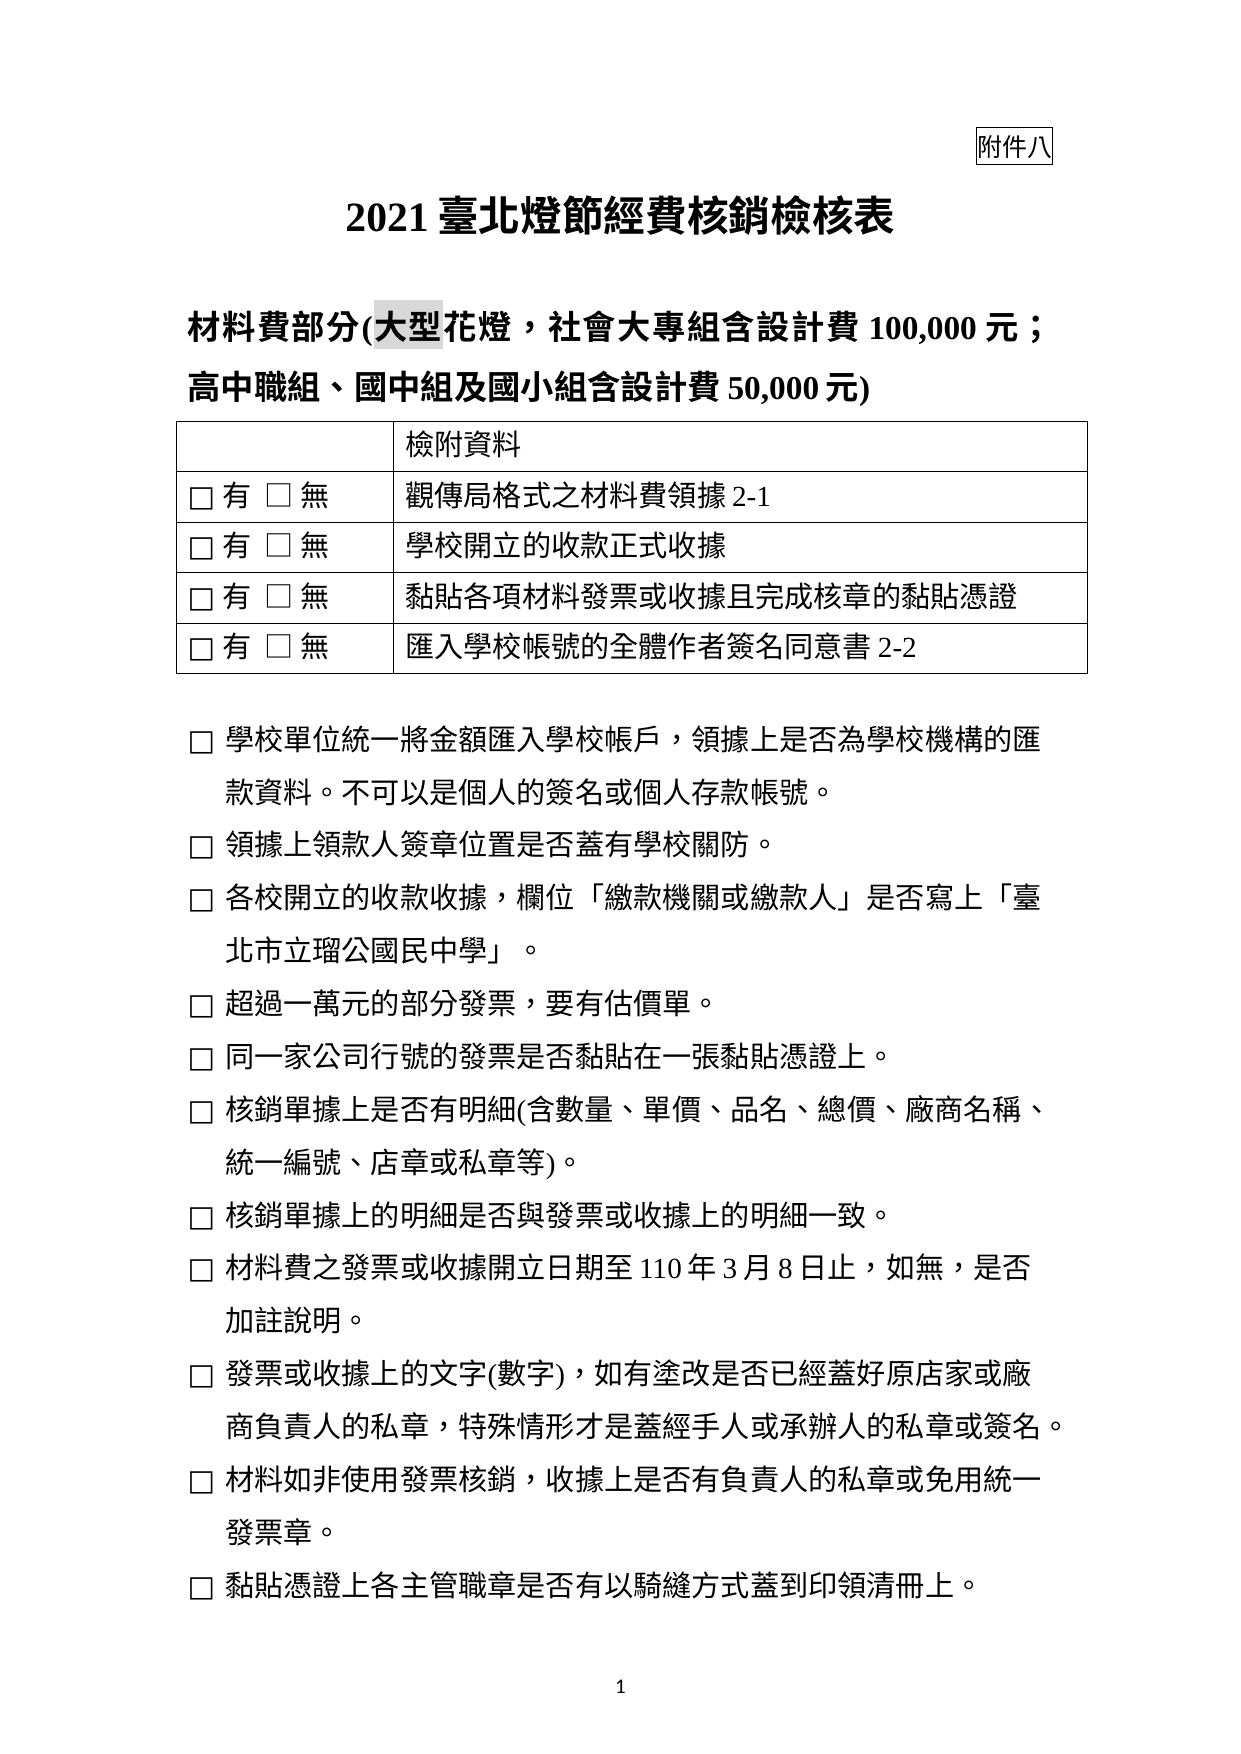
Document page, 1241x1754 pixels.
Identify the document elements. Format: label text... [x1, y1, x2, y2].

list 學校單位統一將金額匯入學校帳戶，領據上是否為學校機構的匯款資料。不可以是個人的簽名或個人存款帳號。 [187, 716, 1053, 811]
list 核銷單據上的明細是否與發票或收據上的明細一致。 [187, 1192, 1053, 1234]
text 2021臺北燈節經費核銷檢核表 [187, 183, 1053, 243]
text 附件八 [187, 108, 1053, 183]
table_header 檢附資料 [394, 422, 1087, 471]
list 發票或收據上的文字(數字)，如有塗改是否已經蓋好原店家或廠商負責人的私章，特殊情形才是蓋經手人或承辦人的私章或簽名。 [187, 1351, 1053, 1446]
list 各校開立的收款收據，欄位「繳款機關或繳款人」是否寫上「臺北市立瑠公國民中學」。 [187, 875, 1053, 970]
list 核銷單據上是否有明細(含數量、單價、品名、總價、廠商名稱、統一編號、店章或私章等)。 [187, 1086, 1053, 1182]
list 超過一萬元的部分發票，要有估價單。 [187, 981, 1053, 1023]
table_cell □ 有 □ 無 [177, 573, 393, 623]
table_cell 觀傳局格式之材料費領據2-1 [394, 472, 1087, 522]
table_cell 黏貼各項材料發票或收據且完成核章的黏貼憑證 [394, 573, 1087, 623]
list 領據上領款人簽章位置是否蓋有學校關防。 [187, 822, 1053, 864]
table_header [177, 422, 393, 471]
text 高中職組、國中組及國小組含設計費50,000元) [187, 361, 1053, 409]
list 材料如非使用發票核銷，收據上是否有負責人的私章或免用統一發票章。 [187, 1457, 1053, 1552]
list 同一家公司行號的發票是否黏貼在一張黏貼憑證上。 [187, 1033, 1053, 1076]
table_cell 匯入學校帳號的全體作者簽名同意書2-2 [394, 624, 1087, 673]
list 材料費之發票或收據開立日期至110年3月8日止，如無，是否加註說明。 [187, 1245, 1053, 1340]
table_cell 學校開立的收款正式收據 [394, 523, 1087, 572]
table_cell □ 有 □ 無 [177, 472, 393, 522]
table_cell □ 有 □ 無 [177, 624, 393, 673]
table_cell □ 有 □ 無 [177, 523, 393, 572]
text 材料費部分(大型花燈，社會大專組含設計費100,000元； [187, 300, 374, 349]
list 黏貼憑證上各主管職章是否有以騎縫方式蓋到印領清冊上。 [187, 1562, 1053, 1605]
text 材料費部分(大型花燈，社會大專組含設計費100,000元； [443, 300, 1053, 349]
